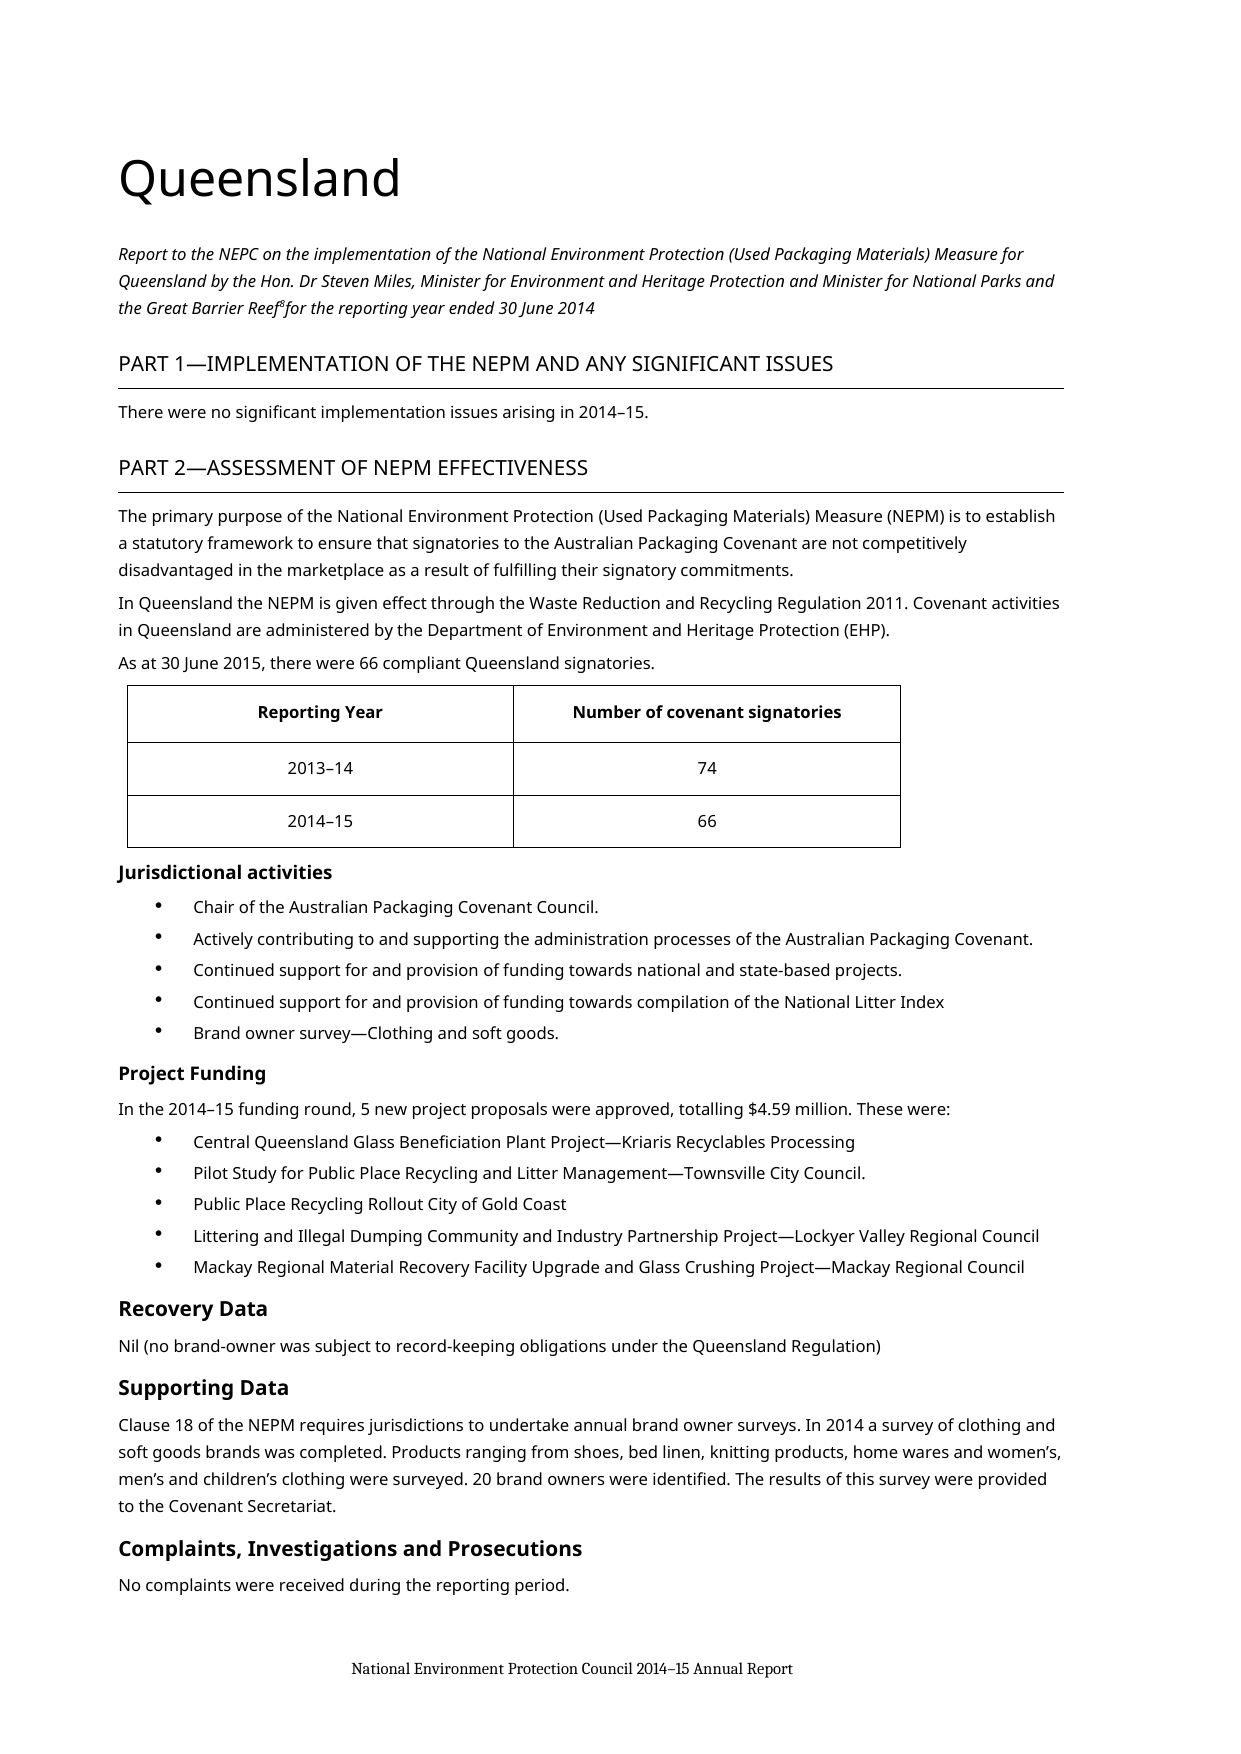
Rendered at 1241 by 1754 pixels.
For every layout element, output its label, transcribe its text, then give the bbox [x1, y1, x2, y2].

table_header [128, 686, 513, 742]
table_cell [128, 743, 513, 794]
text Brand owner survey—Clothing and soft goods. [156, 1022, 1064, 1044]
text Littering and Illegal Dumping Community and Industry Partnership Project—Lockyer Valley Regional Council [156, 1224, 1064, 1247]
text No complaints were received during the reporting period. [118, 1574, 1064, 1597]
text Pilot Study for Public Place Recycling and Litter Management—Townsville City Council. [156, 1162, 1064, 1184]
text Mackay Regional Material Recovery Facility Upgrade and Glass Crushing Project—Mackay Regional Council [156, 1256, 1064, 1278]
text The primary purpose of the National Environment Protection (Used Packaging Materials) Measure (NEPM) is to establish a statutory framework to ensure that signatories to the Australian Packaging Covenant are not competitively disadvantaged in the marketplace as a result of fulfilling their signatory commitments. [118, 504, 1064, 581]
subtitle Recovery Data [118, 1294, 1064, 1323]
subtitle Queensland [118, 143, 1064, 211]
text Continued support for and provision of funding towards national and state-based projects. [156, 959, 1064, 982]
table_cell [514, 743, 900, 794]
text Public Place Recycling Rollout City of Gold Coast [156, 1193, 1064, 1216]
subtitle Supporting Data [118, 1373, 1064, 1402]
text Continued support for and provision of funding towards compilation of the National Litter Index [156, 990, 1064, 1013]
text Chair of the Australian Packaging Covenant Council. [156, 896, 1064, 919]
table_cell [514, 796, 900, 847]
subtitle PART 1—IMPLEMENTATION OF THE NEPM AND ANY SIGNIFICANT ISSUES [118, 349, 1064, 388]
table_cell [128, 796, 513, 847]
text Nil (no brand-owner was subject to record-keeping obligations under the Queensland Regulation) [118, 1334, 1064, 1357]
text In Queensland the NEPM is given effect through the Waste Reduction and Recycling Regulation 2011. Covenant activities in Queensland are administered by the Department of Environment and Heritage Protection (EHP). [118, 592, 1064, 642]
subtitle Project Funding [118, 1061, 1064, 1086]
text As at 30 June 2015, there were 66 compliant Queensland signatories. [118, 652, 1064, 675]
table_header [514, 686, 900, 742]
text Clause 18 of the NEPM requires jurisdictions to undertake annual brand owner surveys. In 2014 a survey of clothing and soft goods brands was completed. Products ranging from shoes, bed linen, knitting products, home wares and women’s, men’s and children’s clothing were surveyed. 20 brand owners were identified. The results of this survey were provided to the Covenant Secretariat. [118, 1413, 1064, 1518]
subtitle PART 2—ASSESSMENT OF NEPM EFFECTIVENESS [118, 453, 1064, 492]
text Actively contributing to and supporting the administration processes of the Australian Packaging Covenant. [156, 927, 1064, 950]
subtitle Complaints, Investigations and Prosecutions [118, 1534, 1064, 1562]
text Report to the NEPC on the implementation of the National Environment Protection (Used Packaging Materials) Measure for Queensland by the Hon. Dr Steven Miles, Minister for Environment and Heritage Protection and Minister for National Parks and the Great Barrier Reef8for the reporting year ended 30 June 2014 [118, 242, 1064, 319]
subtitle Jurisdictional activities [118, 859, 1064, 885]
text Central Queensland Glass Beneficiation Plant Project—Kriaris Recyclables Processing [156, 1130, 1064, 1153]
text In the 2014–15 funding round, 5 new project proposals were approved, totalling $4.59 million. These were: [118, 1097, 1064, 1120]
text There were no significant implementation issues arising in 2014–15. [118, 401, 1064, 423]
